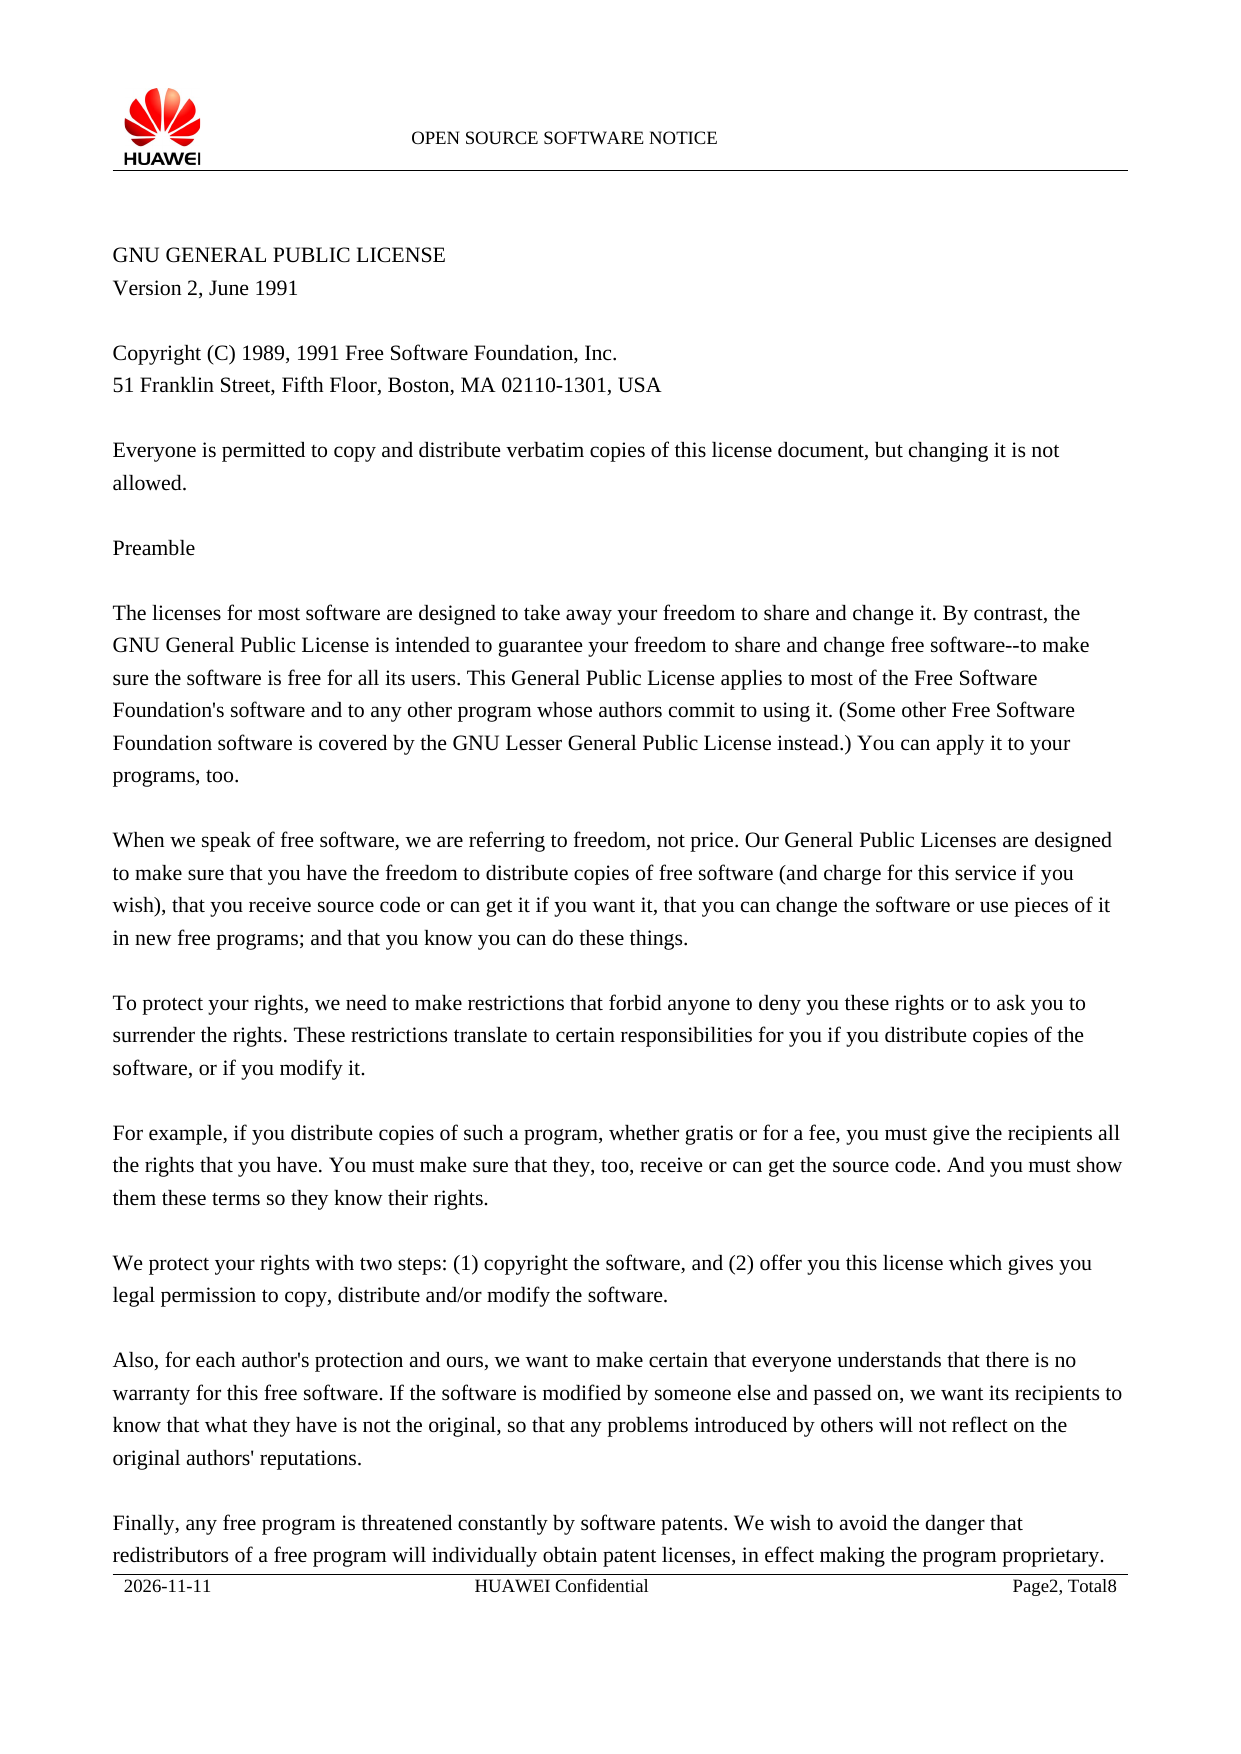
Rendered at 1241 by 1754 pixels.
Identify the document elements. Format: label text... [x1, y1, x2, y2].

picture [124, 88, 201, 165]
